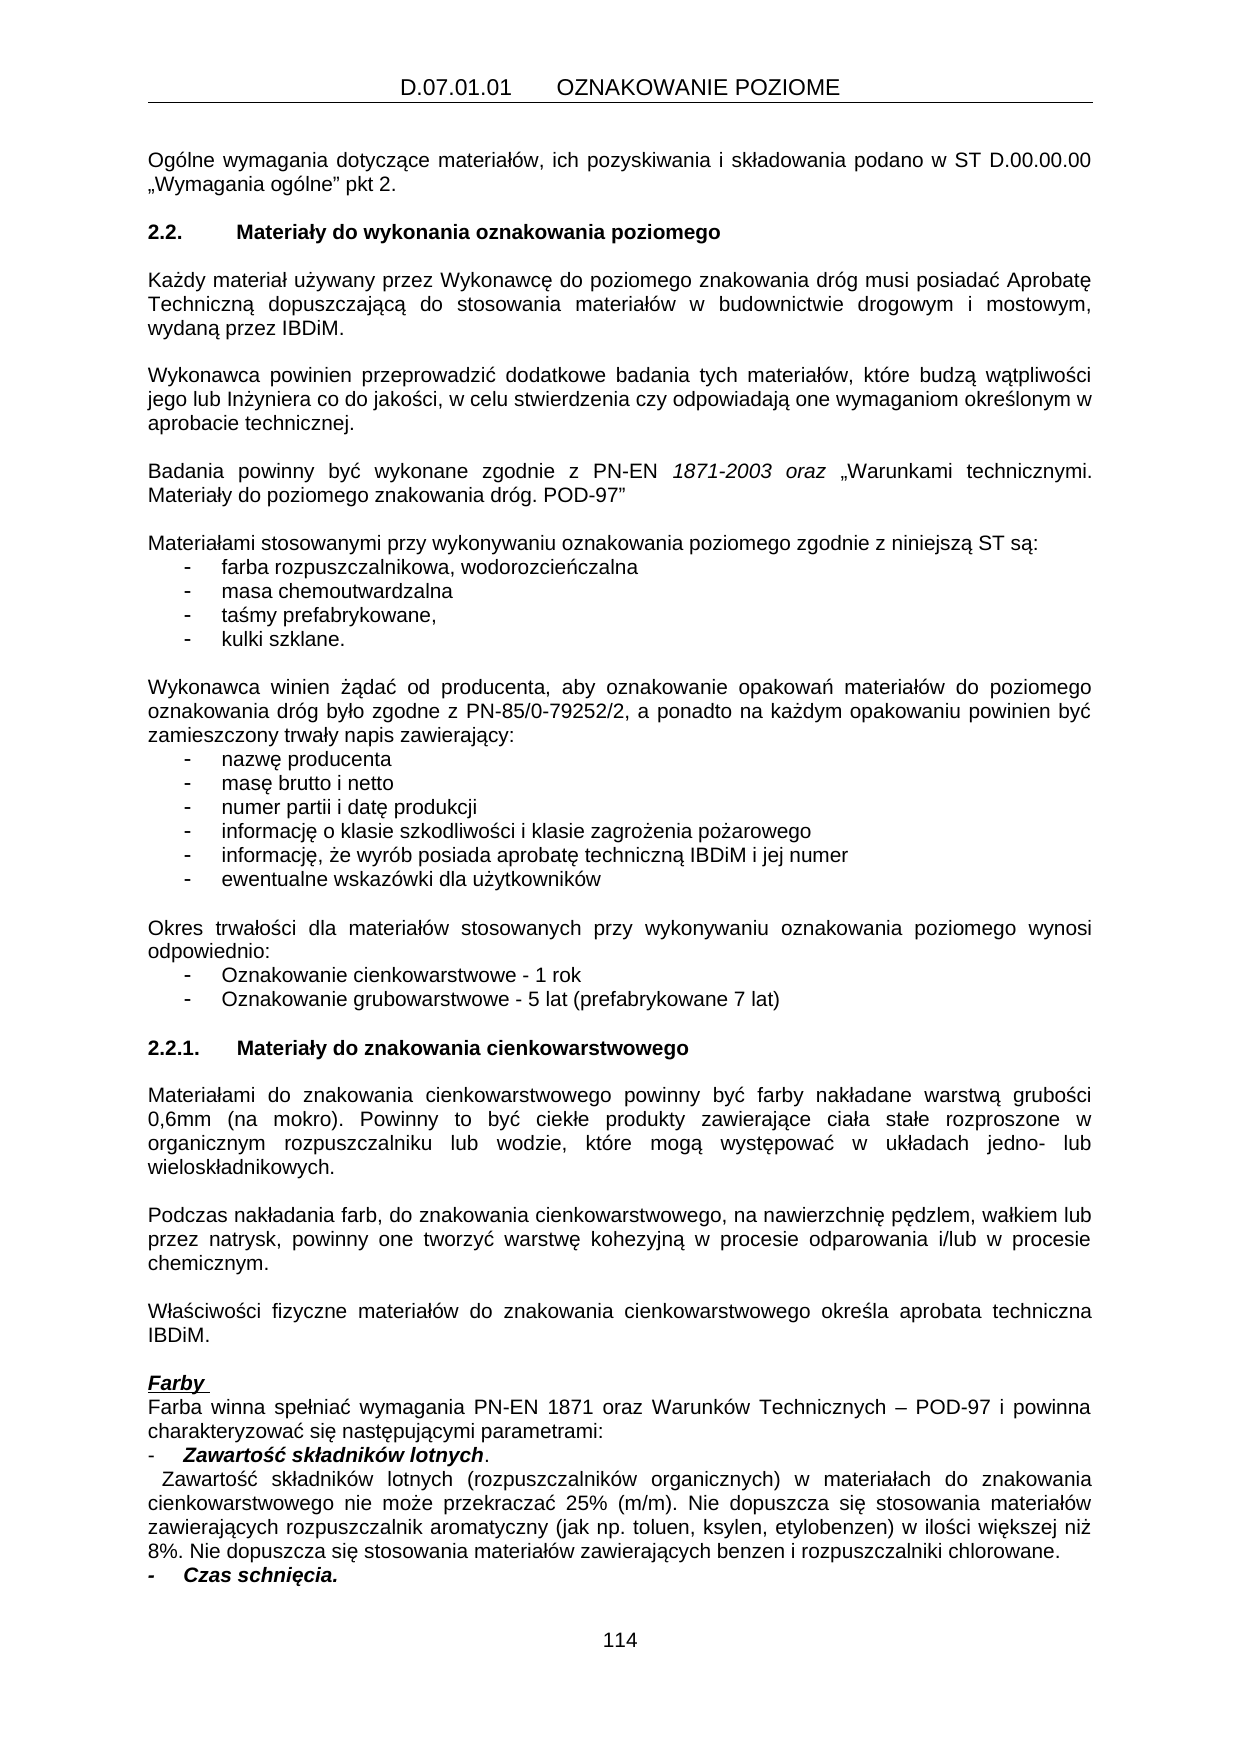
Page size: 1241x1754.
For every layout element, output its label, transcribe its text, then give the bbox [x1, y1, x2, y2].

list informację o klasie szkodliwości i klasie zagrożenia pożarowego [184, 819, 1093, 843]
text Właściwości fizyczne materiałów do znakowania cienkowarstwowego określa aprobata techniczna IBDiM. [148, 1299, 1093, 1347]
list Zawartość składników lotnych. [148, 1443, 1093, 1467]
text Farba winna spełniać wymagania PN-EN 1871 oraz Warunków Technicznych – POD-97 i powinna charakteryzować się następującymi parametrami: [148, 1395, 1093, 1443]
list Oznakowanie grubowarstwowe - 5 lat (prefabrykowane 7 lat) [184, 987, 1093, 1011]
text Wykonawca winien żądać od producenta, aby oznakowanie opakowań materiałów do poziomego oznakowania dróg było zgodne z PN-85/0-79252/2, a ponadto na każdym opakowaniu powinien być zamieszczony trwały napis zawierający: [148, 675, 1093, 747]
text Wykonawca powinien przeprowadzić dodatkowe badania tych materiałów, które budzą wątpliwości jego lub Inżyniera co do jakości, w celu stwierdzenia czy odpowiadają one wymaganiom określonym w aprobacie technicznej. [148, 363, 1093, 435]
text Okres trwałości dla materiałów stosowanych przy wykonywaniu oznakowania poziomego wynosi odpowiednio: [148, 915, 1093, 963]
text Podczas nakładania farb, do znakowania cienkowarstwowego, na nawierzchnię pędzlem, wałkiem lub przez natrysk, powinny one tworzyć warstwę kohezyjną w procesie odparowania i/lub w procesie chemicznym. [148, 1203, 1093, 1275]
text Ogólne wymagania dotyczące materiałów, ich pozyskiwania i składowania podano w ST D.00.00.00 „Wymagania ogólne” pkt 2. [148, 148, 1093, 196]
list nazwę producenta [184, 747, 1093, 771]
text Każdy materiał używany przez Wykonawcę do poziomego znakowania dróg musi posiadać Aprobatę Techniczną dopuszczającą do stosowania materiałów w budownictwie drogowym i mostowym, wydaną przez IBDiM. [148, 267, 1093, 339]
list Materiały do wykonania oznakowania poziomego [148, 219, 1093, 243]
list informację, że wyrób posiada aprobatę techniczną IBDiM i jej numer [184, 843, 1093, 867]
list taśmy prefabrykowane, [184, 603, 1093, 627]
list ewentualne wskazówki dla użytkowników [184, 867, 1093, 891]
list Oznakowanie cienkowarstwowe - 1 rok [184, 963, 1093, 987]
list Materiały do znakowania cienkowarstwowego [148, 1035, 1093, 1059]
list kulki szklane. [184, 627, 1093, 651]
text Materiałami do znakowania cienkowarstwowego powinny być farby nakładane warstwą grubości 0,6mm (na mokro). Powinny to być ciekłe produkty zawierające ciała stałe rozproszone w organicznym rozpuszczalniku lub wodzie, które mogą występować w układach jedno- lub wieloskładnikowych. [148, 1083, 1093, 1179]
list masę brutto i netto [184, 771, 1093, 795]
list farba rozpuszczalnikowa, wodorozcieńczalna [184, 555, 1093, 579]
text Farby [148, 1371, 1093, 1395]
list numer partii i datę produkcji [184, 795, 1093, 819]
text Zawartość składników lotnych (rozpuszczalników organicznych) w materiałach do znakowania cienkowarstwowego nie może przekraczać 25% (m/m). Nie dopuszcza się stosowania materiałów zawierających rozpuszczalnik aromatyczny (jak np. toluen, ksylen, etylobenzen) w ilości większej niż 8%. Nie dopuszcza się stosowania materiałów zawierających benzen i rozpuszczalniki chlorowane. [148, 1467, 1093, 1562]
text Materiałami stosowanymi przy wykonywaniu oznakowania poziomego zgodnie z niniejszą ST są: [148, 531, 1093, 555]
list masa chemoutwardzalna [184, 579, 1093, 603]
list Czas schnięcia. [148, 1562, 1093, 1586]
text Badania powinny być wykonane zgodnie z PN-EN 1871-2003 oraz „Warunkami technicznymi. Materiały do poziomego znakowania dróg. POD-97” [148, 459, 1093, 507]
